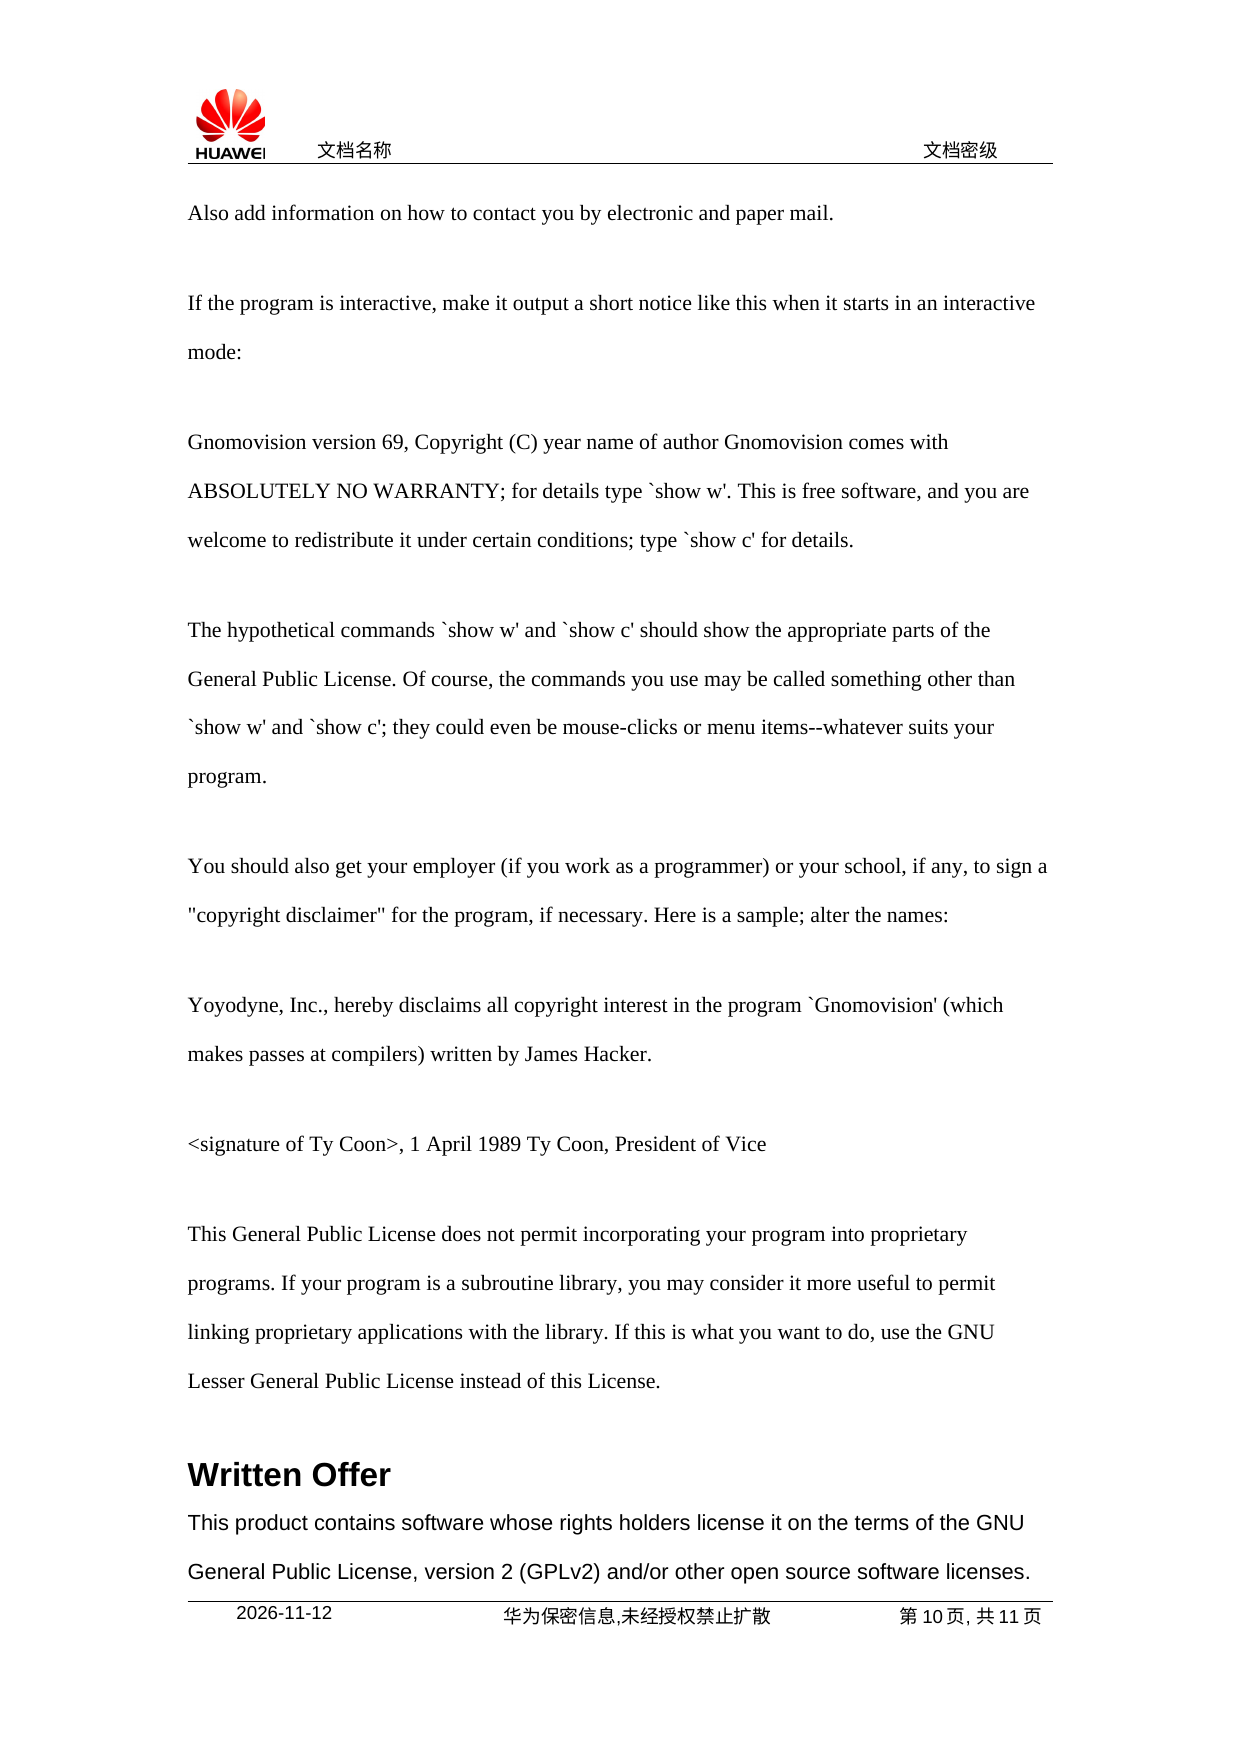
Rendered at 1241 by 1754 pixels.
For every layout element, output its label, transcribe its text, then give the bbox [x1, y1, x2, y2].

text <signature of Ty Coon>, 1 April 1989 Ty Coon, President of Vice [187, 1127, 1053, 1160]
text If the program is interactive, make it output a short notice like this when it starts in an interactive mode: [187, 286, 1053, 368]
text Gnomovision version 69, Copyright (C) year name of author Gnomovision comes with ABSOLUTELY NO WARRANTY; for details type `show w'. This is free software, and you are welcome to redistribute it under certain conditions; type `show c' for details. [187, 425, 1053, 555]
text Also add information on how to contact you by electronic and paper mail. [187, 196, 1053, 229]
text You should also get your employer (if you work as a programmer) or your school, if any, to sign a "copyright disclaimer" for the program, if necessary. Here is a sample; alter the names: [187, 849, 1053, 931]
text Yoyodyne, Inc., hereby disclaims all copyright interest in the program `Gnomovision' (which makes passes at compilers) written by James Hacker. [187, 988, 1053, 1070]
text The hypothetical commands `show w' and `show c' should show the appropriate parts of the General Public License. Of course, the commands you use may be called something other than `show w' and `show c'; they could even be mouse-clicks or menu items--whatever suits your program. [187, 613, 1053, 792]
picture [196, 89, 265, 159]
text This General Public License does not permit incorporating your program into proprietary programs. If your program is a subroutine library, you may consider it more useful to permit linking proprietary applications with the library. If this is what you want to do, use the GNU Lesser General Public License instead of this License. [187, 1218, 1053, 1396]
text Written Offer [187, 1442, 1053, 1507]
